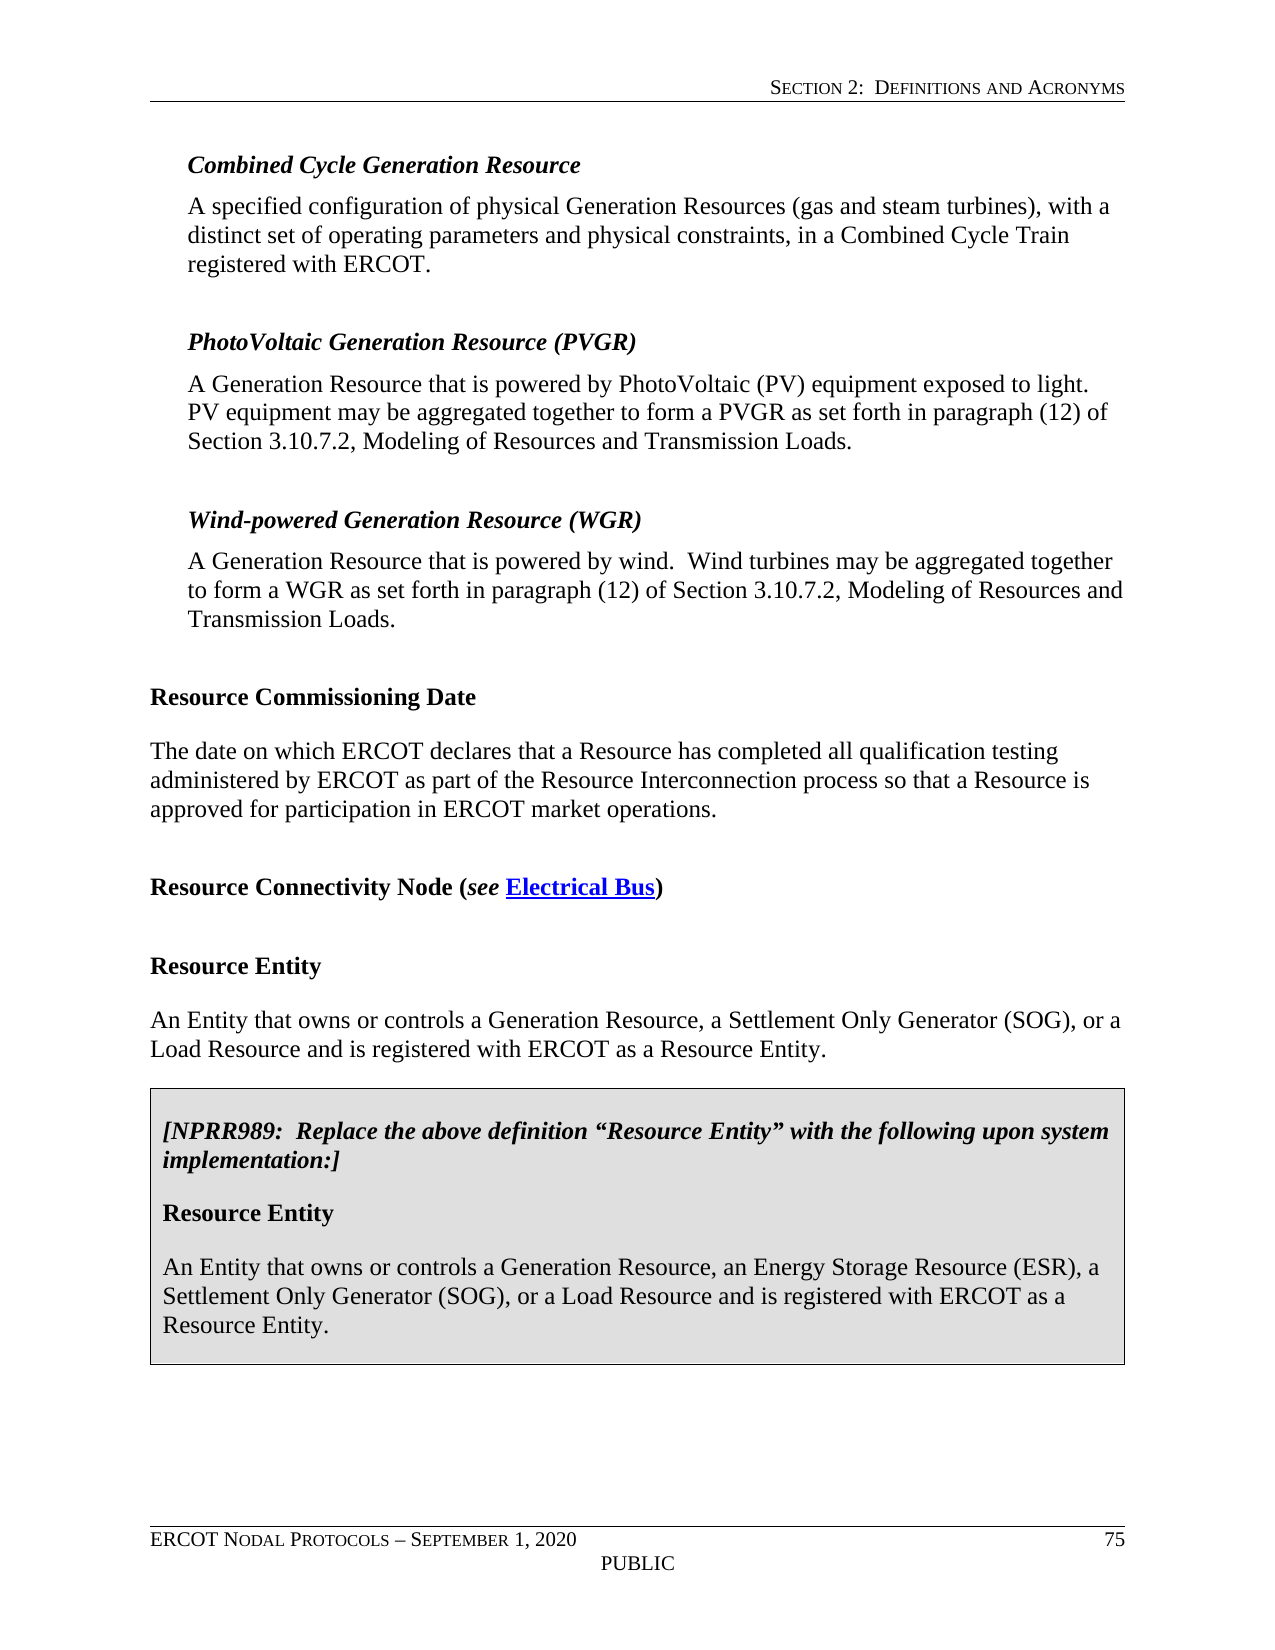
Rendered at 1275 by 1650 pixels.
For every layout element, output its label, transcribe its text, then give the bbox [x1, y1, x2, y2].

text Resource Entity [150, 951, 1125, 980]
text PhotoVoltaic Generation Resource (PVGR) [187, 327, 1125, 356]
text Combined Cycle Generation Resource [187, 150, 1125, 179]
text Resource Connectivity Node (see Electrical Bus) [150, 872, 1125, 901]
text A specified configuration of physical Generation Resources (gas and steam turbines), with a distinct set of operating parameters and physical constraints, in a Combined Cycle Train registered with ERCOT. [187, 191, 1125, 277]
table_header [NPRR989: Replace the above definition “Resource Entity” with the following upon system implementation:] Resource Entity An Entity that owns or controls a Generation Resource, an Energy Storage Resource (ESR), a Settlement Only Generator (SOG), or a Load Resource and is registered with ERCOT as a Resource Entity. [151, 1089, 1124, 1363]
text A Generation Resource that is powered by PhotoVoltaic (PV) equipment exposed to light. PV equipment may be aggregated together to form a PVGR as set forth in paragraph (12) of Section 3.10.7.2, Modeling of Resources and Transmission Loads. [187, 369, 1125, 455]
text Wind-powered Generation Resource (WGR) [187, 505, 1125, 534]
text A Generation Resource that is powered by wind. Wind turbines may be aggregated together to form a WGR as set forth in paragraph (12) of Section 3.10.7.2, Modeling of Resources and Transmission Loads. [187, 546, 1125, 632]
text Resource Commissioning Date [150, 682, 1125, 711]
text The date on which ERCOT declares that a Resource has completed all qualification testing administered by ERCOT as part of the Resource Interconnection process so that a Resource is approved for participation in ERCOT market operations. [150, 736, 1125, 822]
text An Entity that owns or controls a Generation Resource, a Settlement Only Generator (SOG), or a Load Resource and is registered with ERCOT as a Resource Entity. [150, 1005, 1125, 1062]
